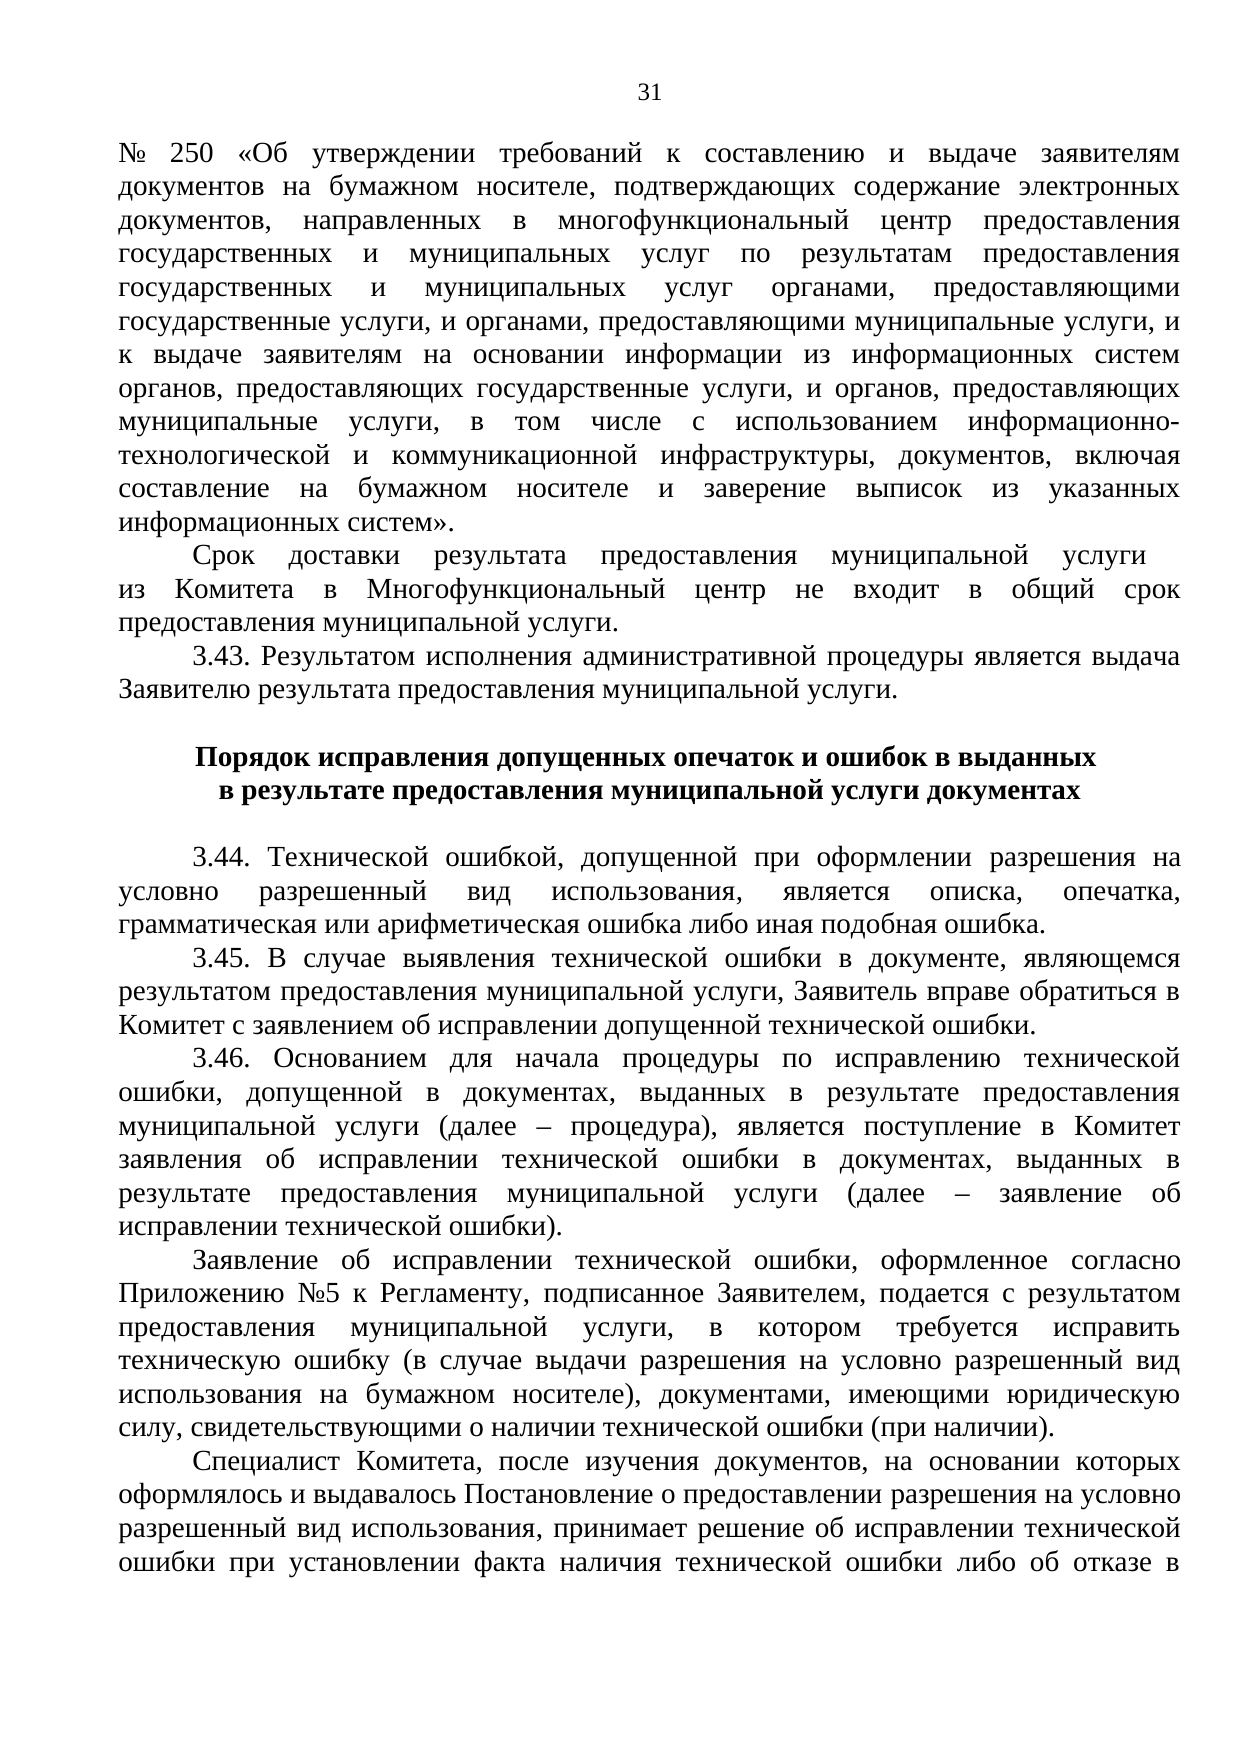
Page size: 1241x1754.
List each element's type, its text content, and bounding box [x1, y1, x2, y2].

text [118, 1443, 1181, 1577]
list Срок доставки результата предоставления муниципальной услуги из Комитета в Многофункциональный центр не входит в общий срок предоставления муниципальной услуги. [118, 537, 1181, 638]
text 3.46. Основанием для начала процедуры по исправлению технической ошибки, допущенной в документах, выданных в результате предоставления муниципальной услуги (далее – процедура), является поступление в Комитет заявления об исправлении технической ошибки в документах, выданных в результате предоставления муниципальной услуги (далее – заявление об исправлении технической ошибки). [118, 1041, 1181, 1242]
text 3.43. Результатом исполнения административной процедуры является выдача Заявителю результата предоставления муниципальной услуги. [118, 638, 1181, 705]
text 3.45. В случае выявления технической ошибки в документе, являющемся результатом предоставления муниципальной услуги, Заявитель вправе обратиться в Комитет с заявлением об исправлении допущенной технической ошибки. [118, 940, 1181, 1041]
text Порядок исправления допущенных опечаток и ошибок в выданных в результате предоставления муниципальной услуги документах [118, 739, 1181, 806]
text Заявление об исправлении технической ошибки, оформленное согласно Приложению №5 к Регламенту, подписанное Заявителем, подается с результатом предоставления муниципальной услуги, в котором требуется исправить техническую ошибку (в случае выдачи разрешения на условно разрешенный вид использования на бумажном носителе), документами, имеющими юридическую силу, свидетельствующими о наличии технической ошибки (при наличии). [118, 1242, 1181, 1443]
text 3.44. Технической ошибкой, допущенной при оформлении разрешения на условно разрешенный вид использования, является описка, опечатка, грамматическая или арифметическая ошибка либо иная подобная ошибка. [118, 839, 1181, 940]
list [118, 135, 1181, 537]
